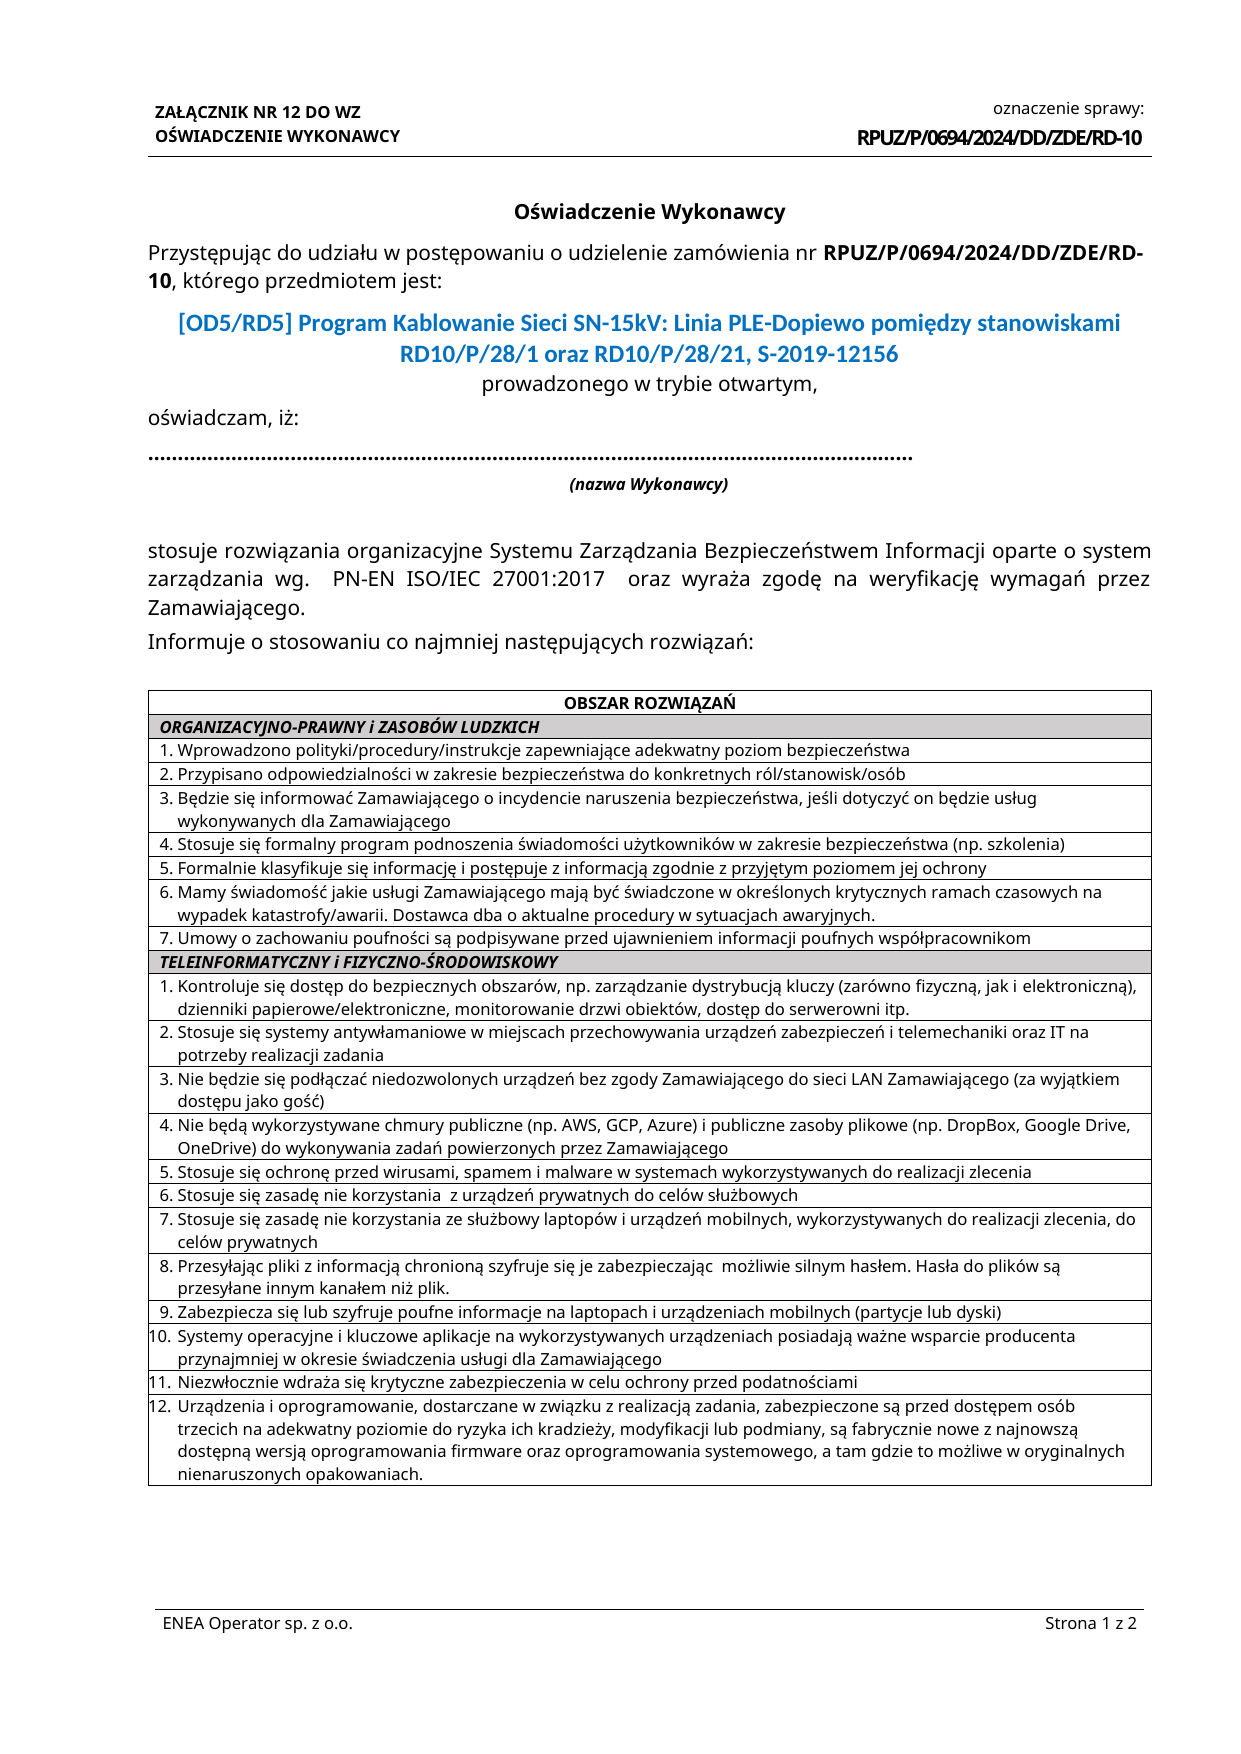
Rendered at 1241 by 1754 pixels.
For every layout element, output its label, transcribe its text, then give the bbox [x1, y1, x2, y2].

text oświadczam, iż: [148, 403, 1152, 432]
table_cell Mamy świadomość jakie usługi Zamawiającego mają być świadczone w określonych krytycznych ramach czasowych na wypadek katastrofy/awarii. Dostawca dba o aktualne procedury w sytuacjach awaryjnych. [149, 880, 1151, 926]
table_cell TELEINFORMATYCZNY i FIZYCZNO-ŚRODOWISKOWY [149, 951, 1151, 973]
table_cell Stosuje się systemy antywłamaniowe w miejscach przechowywania urządzeń zabezpieczeń i telemechaniki oraz IT na potrzeby realizacji zadania [149, 1021, 1151, 1066]
table_cell Niezwłocznie wdraża się krytyczne zabezpieczenia w celu ochrony przed podatnościami [149, 1371, 1151, 1393]
table_cell Będzie się informować Zamawiającego o incydencie naruszenia bezpieczeństwa, jeśli dotyczyć on będzie usług wykonywanych dla Zamawiającego [149, 786, 1151, 832]
table_cell Umowy o zachowaniu poufności są podpisywane przed ujawnieniem informacji poufnych współpracownikom [149, 927, 1151, 949]
table_cell Urządzenia i oprogramowanie, dostarczane w związku z realizacją zadania, zabezpieczone są przed dostępem osób trzecich na adekwatny poziomie do ryzyka ich kradzieży, modyfikacji lub podmiany, są fabrycznie nowe z najnowszą dostępną wersją oprogramowania firmware oraz oprogramowania systemowego, a tam gdzie to możliwe w oryginalnych nienaruszonych opakowaniach. [149, 1395, 1151, 1485]
table_cell Wprowadzono polityki/procedury/instrukcje zapewniające adekwatny poziom bezpieczeństwa [149, 739, 1151, 762]
table_cell Zabezpiecza się lub szyfruje poufne informacje na laptopach i urządzeniach mobilnych (partycje lub dyski) [149, 1301, 1151, 1323]
table_cell Stosuje się zasadę nie korzystania z urządzeń prywatnych do celów służbowych [149, 1184, 1151, 1207]
table_header OBSZAR ROZWIĄZAŃ [149, 691, 1151, 714]
table_cell Nie będzie się podłączać niedozwolonych urządzeń bez zgody Zamawiającego do sieci LAN Zamawiającego (za wyjątkiem dostępu jako gość) [149, 1067, 1151, 1113]
text ………………………………………………………………………………………………………………… [148, 438, 1152, 466]
table_cell ORGANIZACYJNO-PRAWNY i ZASOBÓW LUDZKICH [149, 715, 1151, 738]
table_cell Przypisano odpowiedzialności w zakresie bezpieczeństwa do konkretnych ról/stanowisk/osób [149, 763, 1151, 785]
text Przystępując do udziału w postępowaniu o udzielenie zamówienia nr RPUZ/P/0694/2024/DD/ZDE/RD-10, którego przedmiotem jest: [148, 238, 1152, 295]
table_cell Stosuje się ochronę przed wirusami, spamem i malware w systemach wykorzystywanych do realizacji zlecenia [149, 1160, 1151, 1183]
table_cell Przesyłając pliki z informacją chronioną szyfruje się je zabezpieczając możliwie silnym hasłem. Hasła do plików są przesyłane innym kanałem niż plik. [149, 1254, 1151, 1299]
text Informuje o stosowaniu co najmniej następujących rozwiązań: [148, 627, 1152, 656]
table_cell Stosuje się zasadę nie korzystania ze służbowy laptopów i urządzeń mobilnych, wykorzystywanych do realizacji zlecenia, do celów prywatnych [149, 1208, 1151, 1253]
table_cell Systemy operacyjne i kluczowe aplikacje na wykorzystywanych urządzeniach posiadają ważne wsparcie producenta przynajmniej w okresie świadczenia usługi dla Zamawiającego [149, 1324, 1151, 1370]
table_cell Nie będą wykorzystywane chmury publiczne (np. AWS, GCP, Azure) i publiczne zasoby plikowe (np. DropBox, Google Drive, OneDrive) do wykonywania zadań powierzonych przez Zamawiającego [149, 1114, 1151, 1159]
text [OD5/RD5] Program Kablowanie Sieci SN-15kV: Linia PLE-Dopiewo pomiędzy stanowiskami RD10/P/28/1 oraz RD10/P/28/21, S-2019-12156 prowadzonego w trybie otwartym, [148, 308, 1152, 397]
table_cell Formalnie klasyfikuje się informację i postępuje z informacją zgodnie z przyjętym poziomem jej ochrony [149, 857, 1151, 879]
table_cell Stosuje się formalny program podnoszenia świadomości użytkowników w zakresie bezpieczeństwa (np. szkolenia) [149, 833, 1151, 856]
text Oświadczenie Wykonawcy [148, 197, 1152, 226]
text stosuje rozwiązania organizacyjne Systemu Zarządzania Bezpieczeństwem Informacji oparte o system zarządzania wg. PN-EN ISO/IEC 27001:2017 oraz wyraża zgodę na weryfikację wymagań przez Zamawiającego. [148, 536, 1152, 621]
table_cell Kontroluje się dostęp do bezpiecznych obszarów, np. zarządzanie dystrybucją kluczy (zarówno fizyczną, jak i elektroniczną), dzienniki papierowe/elektroniczne, monitorowanie drzwi obiektów, dostęp do serwerowni itp. [149, 974, 1151, 1020]
text (nazwa Wykonawcy) [148, 473, 1152, 529]
